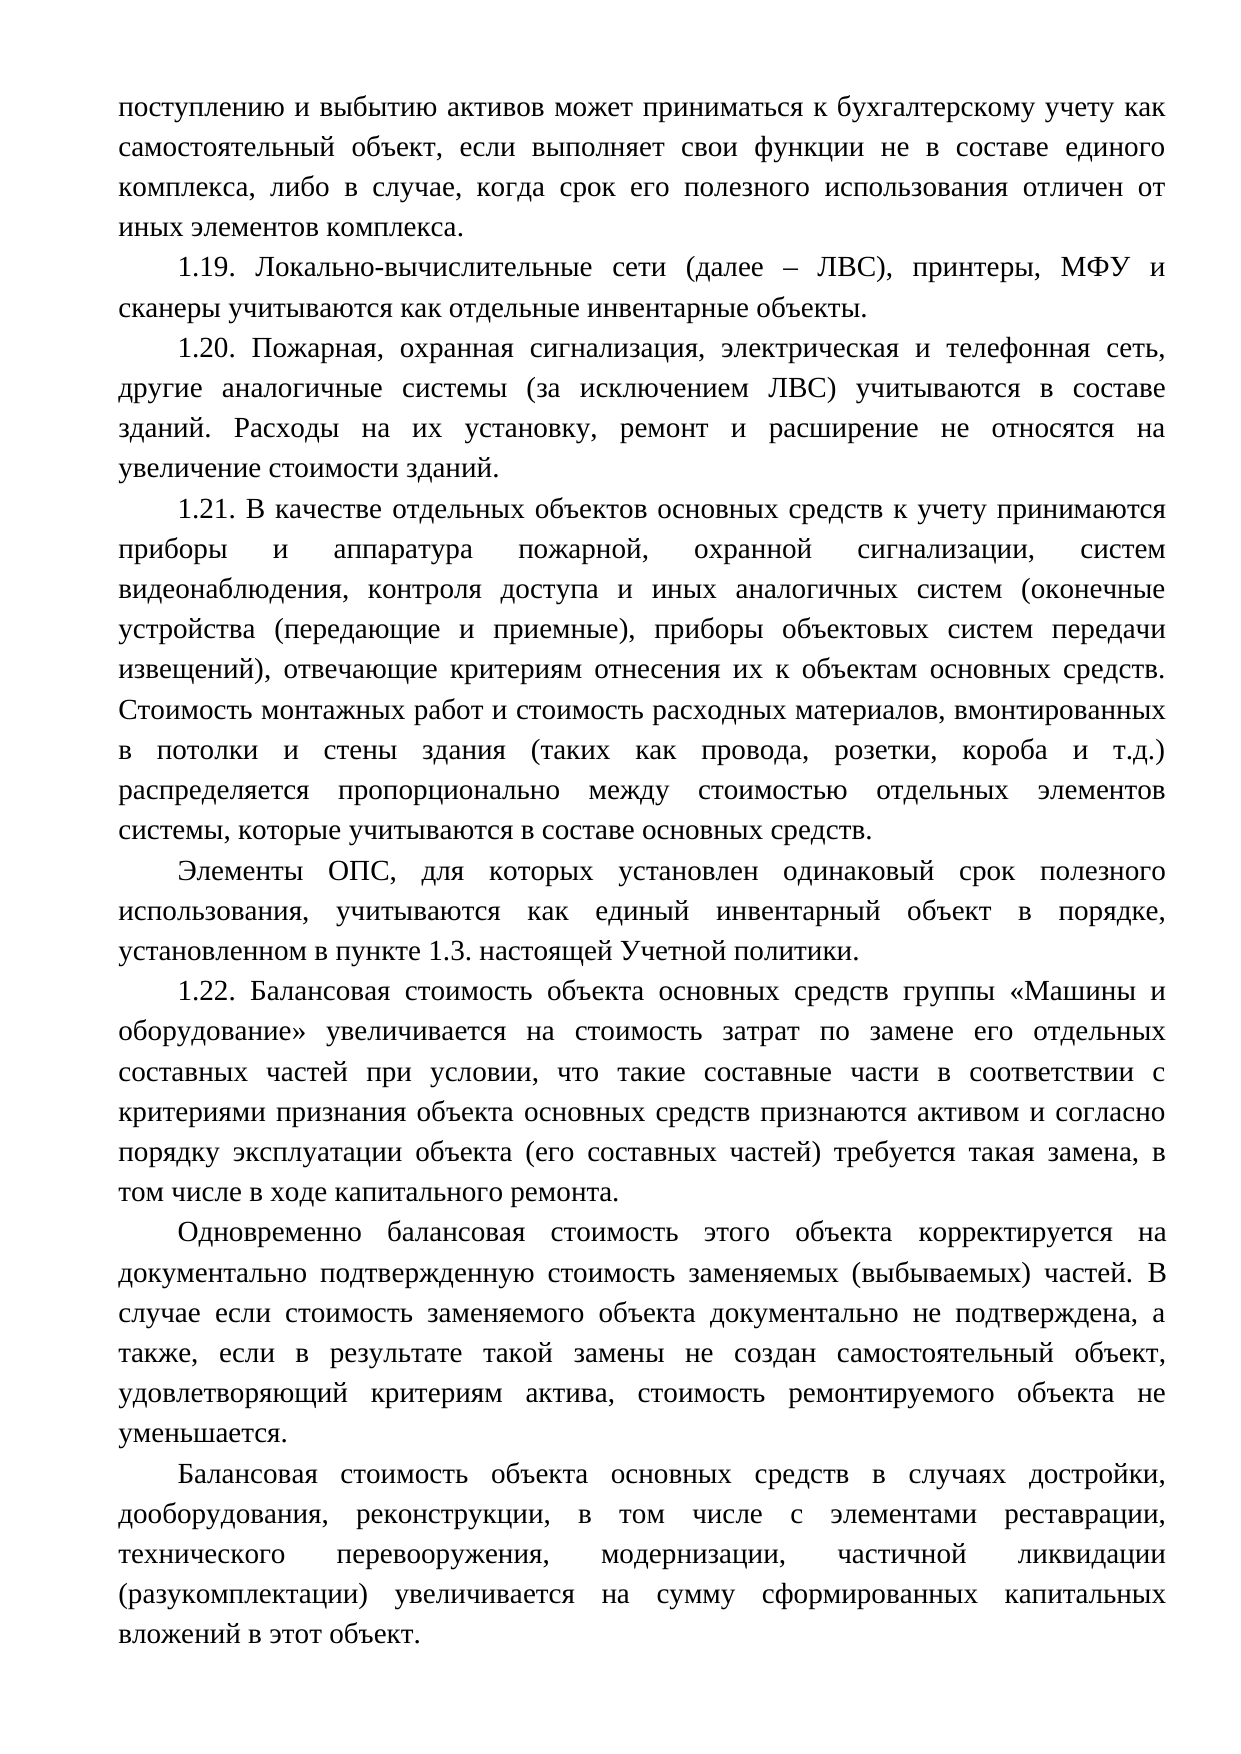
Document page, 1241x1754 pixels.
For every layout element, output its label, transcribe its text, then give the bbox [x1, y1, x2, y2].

text 1.21. В качестве отдельных объектов основных средств к учету принимаются приборы и аппаратура пожарной, охранной сигнализации, систем видеонаблюдения, контроля доступа и иных аналогичных систем (оконечные устройства (передающие и приемные), приборы объектовых систем передачи извещений), отвечающие критериям отнесения их к объектам основных средств. Стоимость монтажных работ и стоимость расходных материалов, вмонтированных в потолки и стены здания (таких как провода, розетки, короба и т.д.) распределяется пропорционально между стоимостью отдельных элементов системы, которые учитываются в составе основных средств. [118, 806, 1167, 846]
text Элементы ОПС, для которых установлен одинаковый срок полезного использования, учитываются как единый инвентарный объект в порядке, установленном в пункте 1.3. настоящей Учетной политики. [118, 853, 1167, 893]
text 1.21. В качестве отдельных объектов основных средств к учету принимаются приборы и аппаратура пожарной, охранной сигнализации, систем видеонаблюдения, контроля доступа и иных аналогичных систем (оконечные устройства (передающие и приемные), приборы объектовых систем передачи извещений), отвечающие критериям отнесения их к объектам основных средств. Стоимость монтажных работ и стоимость расходных материалов, вмонтированных в потолки и стены здания (таких как провода, розетки, короба и т.д.) распределяется пропорционально между стоимостью отдельных элементов системы, которые учитываются в составе основных средств. [118, 491, 1167, 772]
text 1.22. Балансовая стоимость объекта основных средств группы «Машины и оборудование» увеличивается на стоимость затрат по замене его отдельных составных частей при условии, что такие составные части в соответствии с критериями признания объекта основных средств признаются активом и согласно порядку эксплуатации объекта (его составных частей) требуется такая замена, в том числе в ходе капитального ремонта. [118, 973, 1167, 1208]
text Элементы ОПС, для которых установлен одинаковый срок полезного использования, учитываются как единый инвентарный объект в порядке, установленном в пункте 1.3. настоящей Учетной политики. [118, 926, 1167, 967]
text 1.20. Пожарная, охранная сигнализация, электрическая и телефонная сеть, другие аналогичные системы (за исключением ЛВС) учитываются в составе зданий. Расходы на их установку, ремонт и расширение не относятся на увеличение стоимости зданий. [118, 330, 1167, 484]
text 1.19. Локально-вычислительные сети (далее – ЛВС), принтеры, МФУ и сканеры учитываются как отдельные инвентарные объекты. [118, 249, 1167, 323]
text Балансовая стоимость объекта основных средств в случаях достройки, дооборудования, реконструкции, в том числе с элементами реставрации, технического перевооружения, модернизации, частичной ликвидации (разукомплектации) увеличивается на сумму сформированных капитальных вложений в этот объект. [118, 1456, 1167, 1650]
text Одновременно балансовая стоимость этого объекта корректируется на документально подтвержденную стоимость заменяемых (выбываемых) частей. В случае если стоимость заменяемого объекта документально не подтверждена, а также, если в результате такой замены не создан самостоятельный объект, удовлетворяющий критериям актива, стоимость ремонтируемого объекта не уменьшается. [118, 1214, 1167, 1449]
